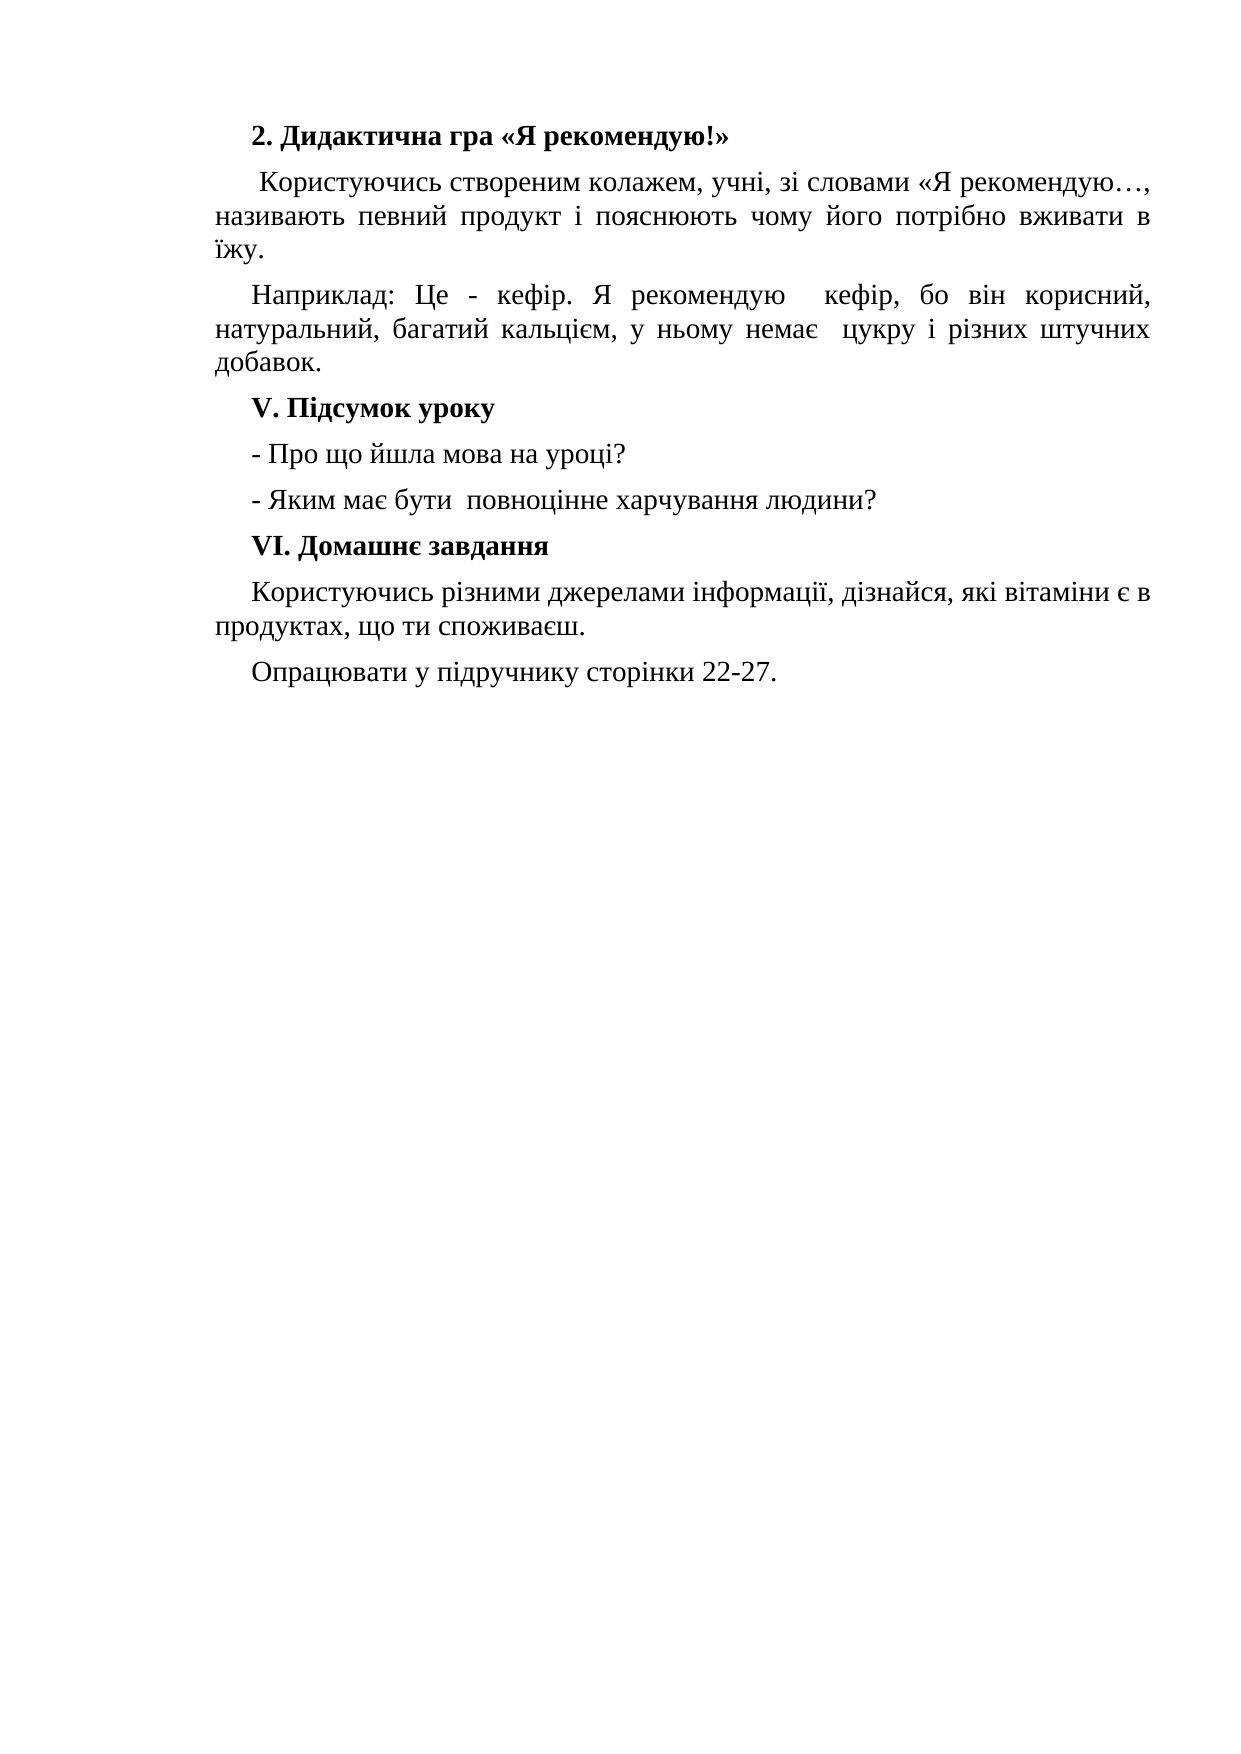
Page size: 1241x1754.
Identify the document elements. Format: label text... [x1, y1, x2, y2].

text - Про що йшла мова на уроці? [215, 436, 1152, 470]
text V. Підсумок уроку [215, 390, 1152, 424]
text VІ. Домашнє завдання [215, 528, 1152, 562]
text Опрацювати у підручнику сторінки 22-27. [215, 654, 1152, 688]
text Користуючись різними джерелами інформації, дізнайся, які вітаміни є в продуктах, що ти споживаєш. [215, 574, 1152, 642]
text 2. Дидактична гра «Я рекомендую!» [215, 118, 1152, 152]
text - Яким має бути повноцінне харчування людини? [215, 482, 1152, 516]
text Користуючись створеним колажем, учні, зі словами «Я рекомендую…, називають певний продукт і пояснюють чому його потрібно вживати в їжу. [215, 164, 1152, 265]
text Наприклад: Це - кефір. Я рекомендую кефір, бо він корисний, натуральний, багатий кальцієм, у ньому немає цукру і різних штучних добавок. [215, 277, 1152, 378]
